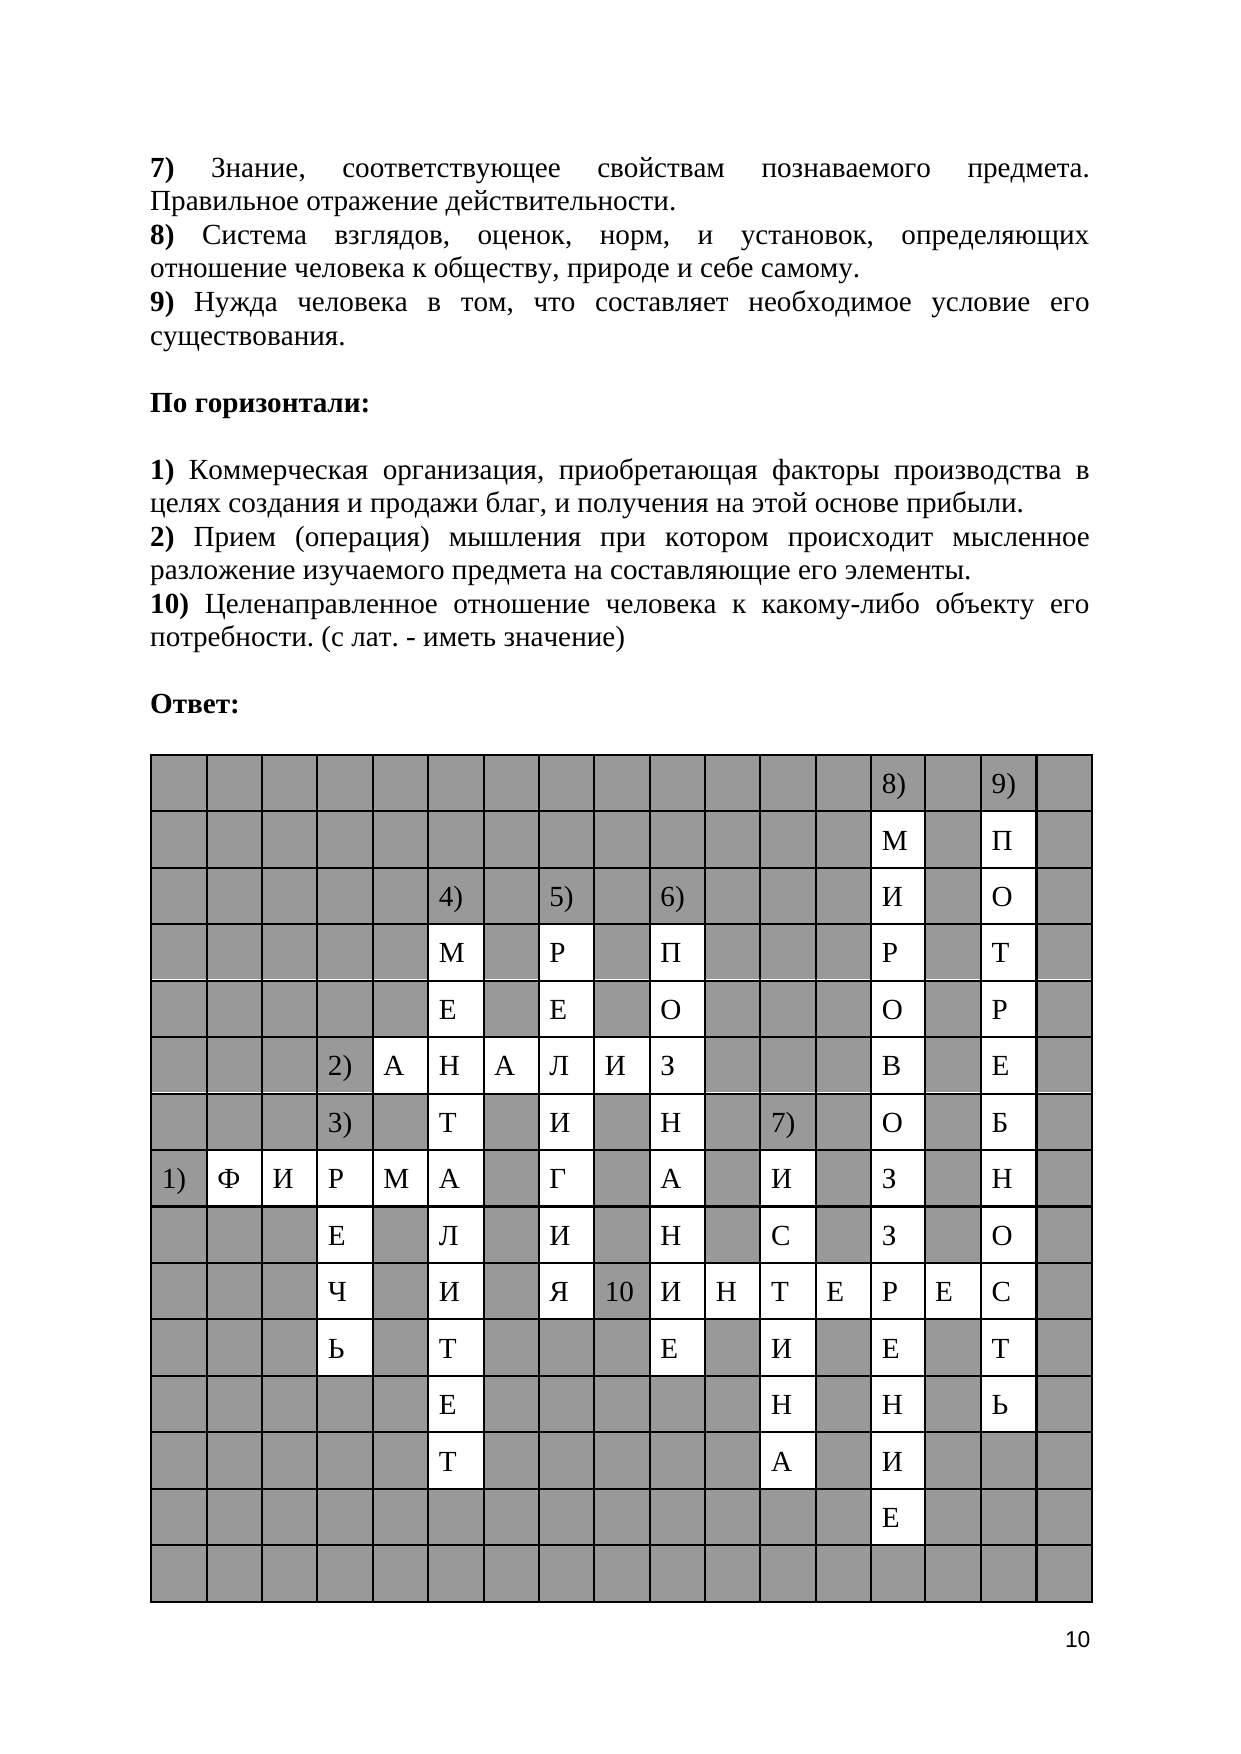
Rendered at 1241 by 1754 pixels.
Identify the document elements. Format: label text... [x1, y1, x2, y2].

table_cell [208, 1038, 261, 1092]
table_cell [152, 1546, 206, 1601]
table_header [926, 756, 980, 810]
table_cell [263, 1490, 316, 1544]
table_cell 5) [540, 869, 593, 923]
table_cell [485, 1151, 538, 1205]
table_cell Т [429, 1433, 483, 1488]
table_cell [595, 1377, 649, 1431]
table_cell Н [706, 1264, 759, 1318]
table_cell [706, 1377, 759, 1431]
table_cell [982, 1433, 1035, 1488]
table_cell Е [318, 1208, 372, 1262]
table_cell [429, 1546, 483, 1601]
table_cell Т [982, 1320, 1035, 1375]
table_cell [651, 1490, 704, 1544]
table_header [429, 756, 483, 810]
table_cell [872, 1546, 924, 1601]
table_cell М [374, 1151, 427, 1205]
table_cell [817, 1320, 870, 1375]
table_cell П [651, 925, 704, 979]
table_cell [152, 1095, 206, 1149]
table_cell С [982, 1264, 1035, 1318]
table_cell [374, 1546, 427, 1601]
table_cell И [872, 1433, 924, 1488]
table_cell [263, 925, 316, 979]
table_cell [817, 1546, 870, 1601]
table_cell [926, 982, 980, 1036]
table_cell [485, 925, 538, 979]
table_cell [926, 1490, 980, 1544]
table_cell О [982, 1208, 1035, 1262]
table_cell [1038, 1038, 1091, 1092]
table_cell 10 [595, 1264, 649, 1318]
table_cell А [651, 1151, 704, 1205]
table_header [651, 756, 704, 810]
table_cell З [872, 1208, 924, 1262]
table_cell [485, 1546, 538, 1601]
table_header [595, 756, 649, 810]
table_cell [208, 1264, 261, 1318]
table_cell [817, 982, 870, 1036]
table_cell О [872, 1095, 924, 1149]
text Ответ: [150, 687, 1090, 720]
table_header [1038, 756, 1091, 810]
table_cell [817, 869, 870, 923]
table_cell [374, 1320, 427, 1375]
table_header [761, 756, 815, 810]
table_cell Е [926, 1264, 980, 1318]
table_cell [374, 1433, 427, 1488]
table_cell [208, 1490, 261, 1544]
table_cell [926, 925, 980, 979]
table_cell Н [761, 1377, 815, 1431]
table_cell Р [540, 925, 593, 979]
table_cell [208, 1546, 261, 1601]
table_cell [595, 1433, 649, 1488]
table_cell А [485, 1038, 538, 1092]
table_cell [651, 1433, 704, 1488]
table_cell Т [982, 925, 1035, 979]
table_cell Б [982, 1095, 1035, 1149]
table_cell [208, 812, 261, 867]
table_cell Н [982, 1151, 1035, 1205]
table_cell Е [982, 1038, 1035, 1092]
table_cell Я [540, 1264, 593, 1318]
table_cell И [429, 1264, 483, 1318]
table_cell [817, 1433, 870, 1488]
table_cell Е [651, 1320, 704, 1375]
table_cell [706, 812, 759, 867]
table_cell [263, 1095, 316, 1149]
table_cell Р [318, 1151, 372, 1205]
table_cell 6) [651, 869, 704, 923]
table_cell [485, 982, 538, 1036]
table_cell [595, 925, 649, 979]
table_cell И [540, 1095, 593, 1149]
table_header [706, 756, 759, 810]
table_header [817, 756, 870, 810]
table_cell [1038, 1264, 1091, 1318]
table_cell [152, 1433, 206, 1488]
table_cell [540, 1320, 593, 1375]
table_cell [706, 1151, 759, 1205]
table_cell М [872, 812, 924, 867]
table_cell [817, 1490, 870, 1544]
table_cell [540, 812, 593, 867]
table_cell П [982, 812, 1035, 867]
table_cell [595, 1095, 649, 1149]
table_cell М [429, 925, 483, 979]
table_cell [208, 1433, 261, 1488]
table_cell [595, 869, 649, 923]
table_cell [595, 1320, 649, 1375]
table_cell [263, 1208, 316, 1262]
table_cell [208, 1208, 261, 1262]
table_cell [761, 1038, 815, 1092]
table_cell [263, 1377, 316, 1431]
table_cell [374, 1208, 427, 1262]
table_cell [318, 982, 372, 1036]
table_cell Н [651, 1208, 704, 1262]
table_cell [926, 812, 980, 867]
table_cell Е [817, 1264, 870, 1318]
table_cell [706, 1490, 759, 1544]
table_cell [1038, 1546, 1091, 1601]
table_cell [263, 869, 316, 923]
table_cell [429, 1490, 483, 1544]
table_cell Т [429, 1095, 483, 1149]
table_cell [374, 1264, 427, 1318]
table_cell [926, 869, 980, 923]
table_cell Р [872, 1264, 924, 1318]
table_cell [982, 1546, 1035, 1601]
table_cell И [761, 1151, 815, 1205]
table_cell [263, 812, 316, 867]
table_cell [1038, 1151, 1091, 1205]
table_cell [485, 869, 538, 923]
table_cell [152, 1320, 206, 1375]
table_cell Е [872, 1320, 924, 1375]
table_cell [318, 869, 372, 923]
table_cell [485, 1264, 538, 1318]
table_cell [374, 1490, 427, 1544]
table_cell [761, 1490, 815, 1544]
table_cell Р [982, 982, 1035, 1036]
text По горизонтали: [150, 385, 1090, 418]
table_cell [208, 869, 261, 923]
table_cell 1) [152, 1151, 206, 1205]
table_cell [817, 925, 870, 979]
table_cell 7) [761, 1095, 815, 1149]
table_cell [706, 982, 759, 1036]
table_cell [152, 1377, 206, 1431]
table_cell [926, 1208, 980, 1262]
table_cell [595, 982, 649, 1036]
table_cell [318, 1433, 372, 1488]
table_cell [152, 1264, 206, 1318]
table_cell И [595, 1038, 649, 1092]
table_cell [817, 1208, 870, 1262]
table_cell [1038, 1490, 1091, 1544]
table_cell [817, 1377, 870, 1431]
table_cell Ь [318, 1320, 372, 1375]
table_cell А [374, 1038, 427, 1092]
table_cell [208, 1377, 261, 1431]
table_cell [318, 812, 372, 867]
table_cell [1038, 1095, 1091, 1149]
table_cell [152, 812, 206, 867]
table_cell [817, 812, 870, 867]
table_cell [706, 1546, 759, 1601]
table_cell З [872, 1151, 924, 1205]
table_cell Н [429, 1038, 483, 1092]
table_cell [706, 1038, 759, 1092]
table_cell [926, 1038, 980, 1092]
table_cell Н [872, 1377, 924, 1431]
table_cell [152, 1038, 206, 1092]
text 8) Система взглядов, оценок, норм, и установок, определяющих отношение человека к обществу, природе и себе самому. [150, 217, 1090, 284]
table_cell [706, 869, 759, 923]
table_cell [595, 812, 649, 867]
table_cell [817, 1038, 870, 1092]
table_cell [651, 1377, 704, 1431]
table_header [263, 756, 316, 810]
text 2) Прием (операция) мышления при котором происходит мысленное разложение изучаемого предмета на составляющие его элементы. [150, 519, 1090, 586]
table_cell [761, 1546, 815, 1601]
table_cell [706, 925, 759, 979]
table_cell Ь [982, 1377, 1035, 1431]
table_cell [706, 1095, 759, 1149]
table_cell [761, 812, 815, 867]
table_cell С [761, 1208, 815, 1262]
table_cell [208, 982, 261, 1036]
text 1) Коммерческая организация, приобретающая факторы производства в целях создания и продажи благ, и получения на этой основе прибыли. [150, 452, 1090, 519]
table_cell [263, 1546, 316, 1601]
table_cell [374, 869, 427, 923]
table_cell В [872, 1038, 924, 1092]
table_cell Т [761, 1264, 815, 1318]
table_cell [374, 812, 427, 867]
table_cell [263, 1433, 316, 1488]
table_cell [263, 1320, 316, 1375]
text 7) Знание, соответствующее свойствам познаваемого предмета. Правильное отражение действительности. [150, 150, 1090, 217]
table_cell [374, 982, 427, 1036]
table_cell [374, 925, 427, 979]
table_cell Т [429, 1320, 483, 1375]
table_cell [208, 1320, 261, 1375]
table_cell [485, 812, 538, 867]
table_cell [318, 1546, 372, 1601]
table_cell [926, 1095, 980, 1149]
table_cell [706, 1208, 759, 1262]
table_cell [485, 1490, 538, 1544]
table_cell [595, 1151, 649, 1205]
table_cell [1038, 1320, 1091, 1375]
table_cell [706, 1433, 759, 1488]
table_cell Г [540, 1151, 593, 1205]
table_cell О [982, 869, 1035, 923]
table_cell [926, 1151, 980, 1205]
table_cell [152, 1208, 206, 1262]
table_header 9) [982, 756, 1035, 810]
table_header [540, 756, 593, 810]
table_cell Е [540, 982, 593, 1036]
table_cell [485, 1095, 538, 1149]
table_cell О [872, 982, 924, 1036]
table_cell Е [429, 982, 483, 1036]
table_cell А [761, 1433, 815, 1488]
table_cell [651, 812, 704, 867]
table_cell [651, 1546, 704, 1601]
table_header [374, 756, 427, 810]
table_cell [926, 1377, 980, 1431]
table_cell [485, 1208, 538, 1262]
table_cell [318, 925, 372, 979]
table_cell 3) [318, 1095, 372, 1149]
table_cell [595, 1546, 649, 1601]
table_cell [318, 1377, 372, 1431]
table_cell [208, 925, 261, 979]
table_cell [926, 1546, 980, 1601]
table_cell [761, 982, 815, 1036]
table_cell [1038, 1208, 1091, 1262]
table_cell [926, 1433, 980, 1488]
table_header [152, 756, 206, 810]
table_cell А [429, 1151, 483, 1205]
table_header 8) [872, 756, 924, 810]
table_cell [540, 1546, 593, 1601]
table_cell [429, 812, 483, 867]
table_cell [152, 982, 206, 1036]
table_cell И [540, 1208, 593, 1262]
table_cell Л [429, 1208, 483, 1262]
table_cell И [761, 1320, 815, 1375]
table_cell [540, 1490, 593, 1544]
table_cell [1038, 1377, 1091, 1431]
table_cell [152, 1490, 206, 1544]
table_cell [595, 1208, 649, 1262]
text 9) Нужда человека в том, что составляет необходимое условие его существования. [150, 284, 1090, 351]
table_cell [152, 869, 206, 923]
table_cell [208, 1095, 261, 1149]
table_cell И [872, 869, 924, 923]
table_cell [926, 1320, 980, 1375]
table_cell [982, 1490, 1035, 1544]
table_cell [263, 982, 316, 1036]
table_cell [1038, 982, 1091, 1036]
table_cell [817, 1095, 870, 1149]
table_cell 2) [318, 1038, 372, 1092]
table_cell Н [651, 1095, 704, 1149]
table_cell [152, 925, 206, 979]
table_cell [485, 1377, 538, 1431]
table_cell Е [872, 1490, 924, 1544]
table_cell [817, 1151, 870, 1205]
table_cell [318, 1490, 372, 1544]
table_cell [374, 1377, 427, 1431]
text 10) Целенаправленное отношение человека к какому-либо объекту его потребности. (с лат. - иметь значение) [150, 586, 1090, 653]
table_cell 4) [429, 869, 483, 923]
table_cell Е [429, 1377, 483, 1431]
table_cell [706, 1320, 759, 1375]
table_cell [761, 925, 815, 979]
table_header [318, 756, 372, 810]
table_cell [540, 1433, 593, 1488]
table_cell Л [540, 1038, 593, 1092]
table_cell И [263, 1151, 316, 1205]
table_header [485, 756, 538, 810]
table_cell [374, 1095, 427, 1149]
table_cell [1038, 869, 1091, 923]
table_cell [485, 1320, 538, 1375]
table_cell [595, 1490, 649, 1544]
table_cell [263, 1264, 316, 1318]
table_cell [540, 1377, 593, 1431]
table_cell [761, 869, 815, 923]
table_header [208, 756, 261, 810]
table_cell Ф [208, 1151, 261, 1205]
table_cell [1038, 1433, 1091, 1488]
table_cell [1038, 925, 1091, 979]
table_cell И [651, 1264, 704, 1318]
table_cell [263, 1038, 316, 1092]
table_cell З [651, 1038, 704, 1092]
table_cell [1038, 812, 1091, 867]
table_cell [485, 1433, 538, 1488]
table_cell Ч [318, 1264, 372, 1318]
table_cell О [651, 982, 704, 1036]
table_cell Р [872, 925, 924, 979]
